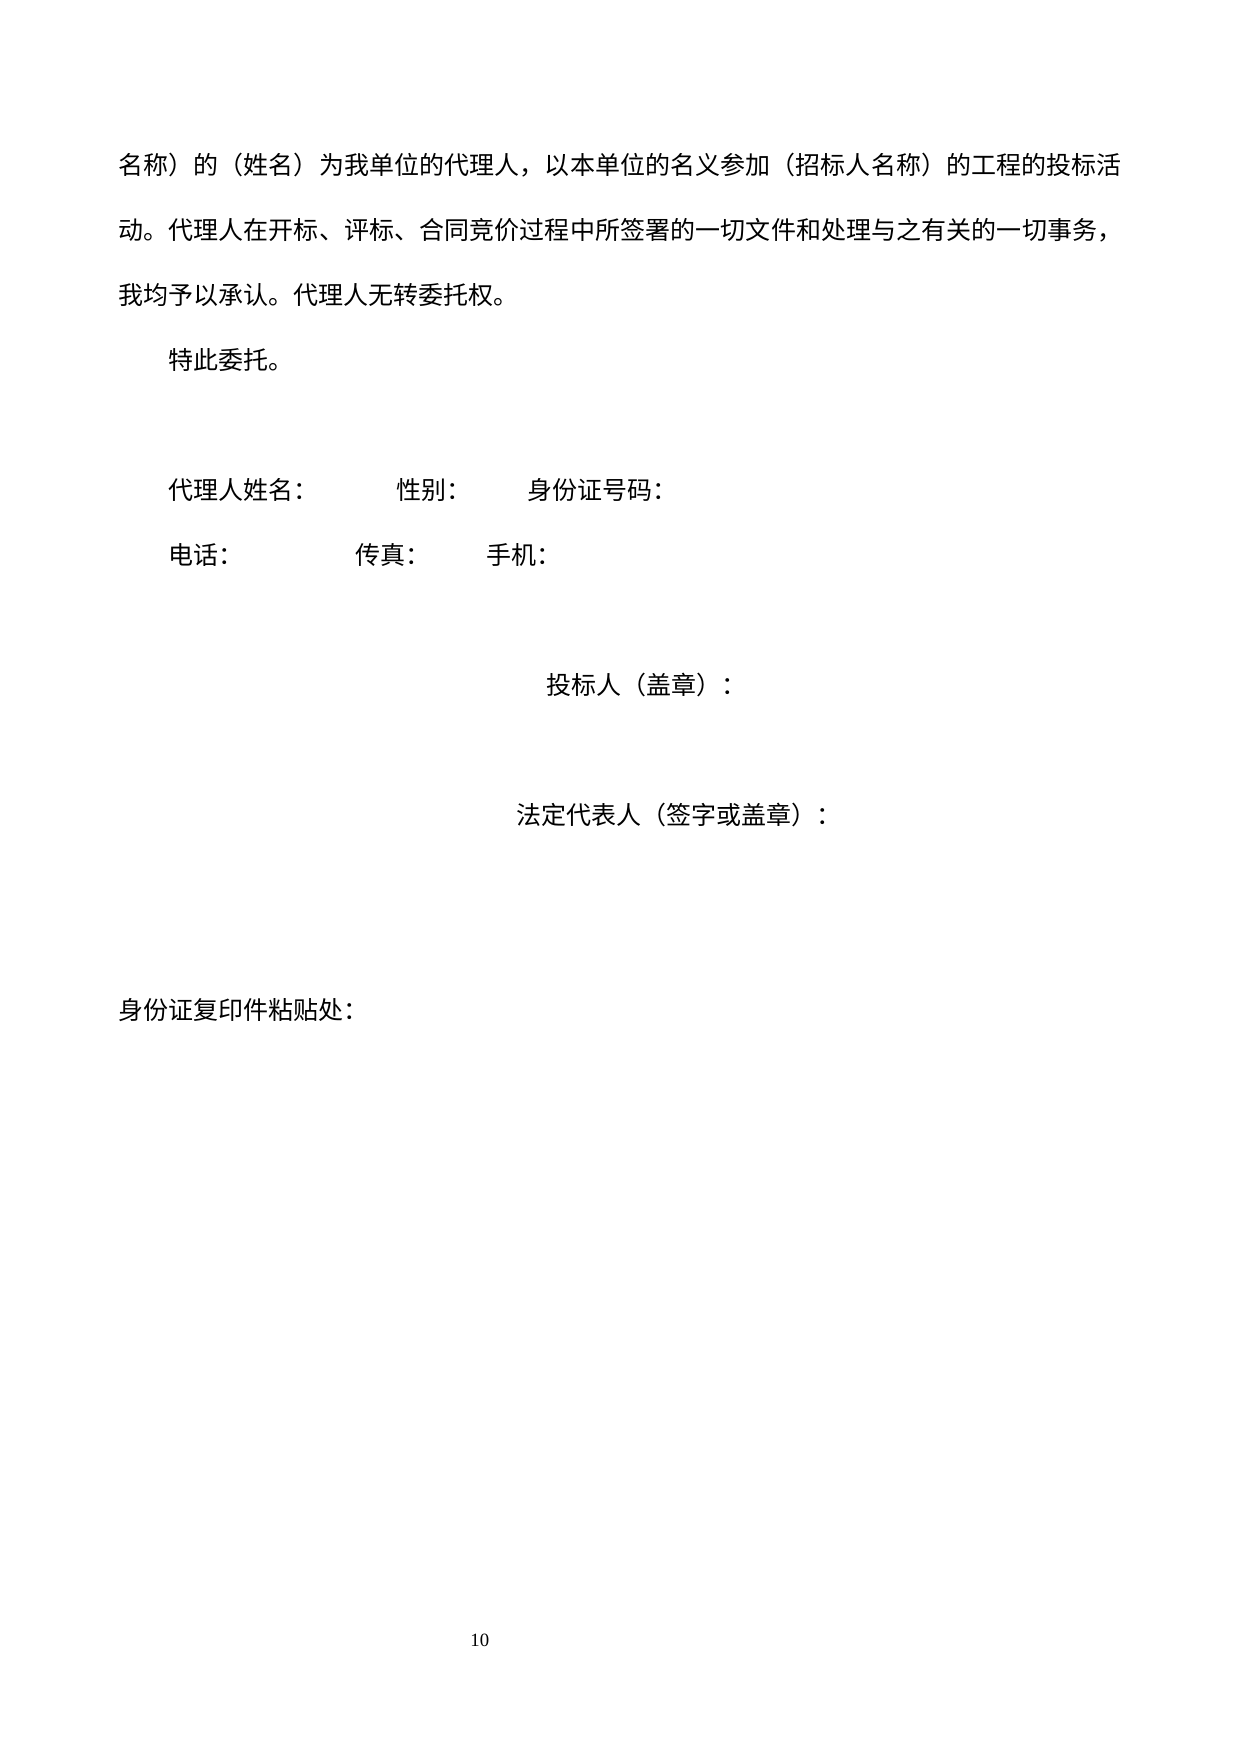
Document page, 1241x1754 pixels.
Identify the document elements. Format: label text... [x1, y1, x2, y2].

text 法定代表人（签字或盖章）： [118, 781, 1122, 846]
text 电话： 传真： 手机： [118, 521, 1122, 586]
text 特此委托。 [118, 326, 1122, 391]
text 身份证复印件粘贴处： [118, 976, 1122, 1041]
text 投标人（盖章）： [118, 651, 1122, 716]
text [118, 131, 1122, 326]
text 代理人姓名： 性别： 身份证号码： [118, 456, 1122, 521]
